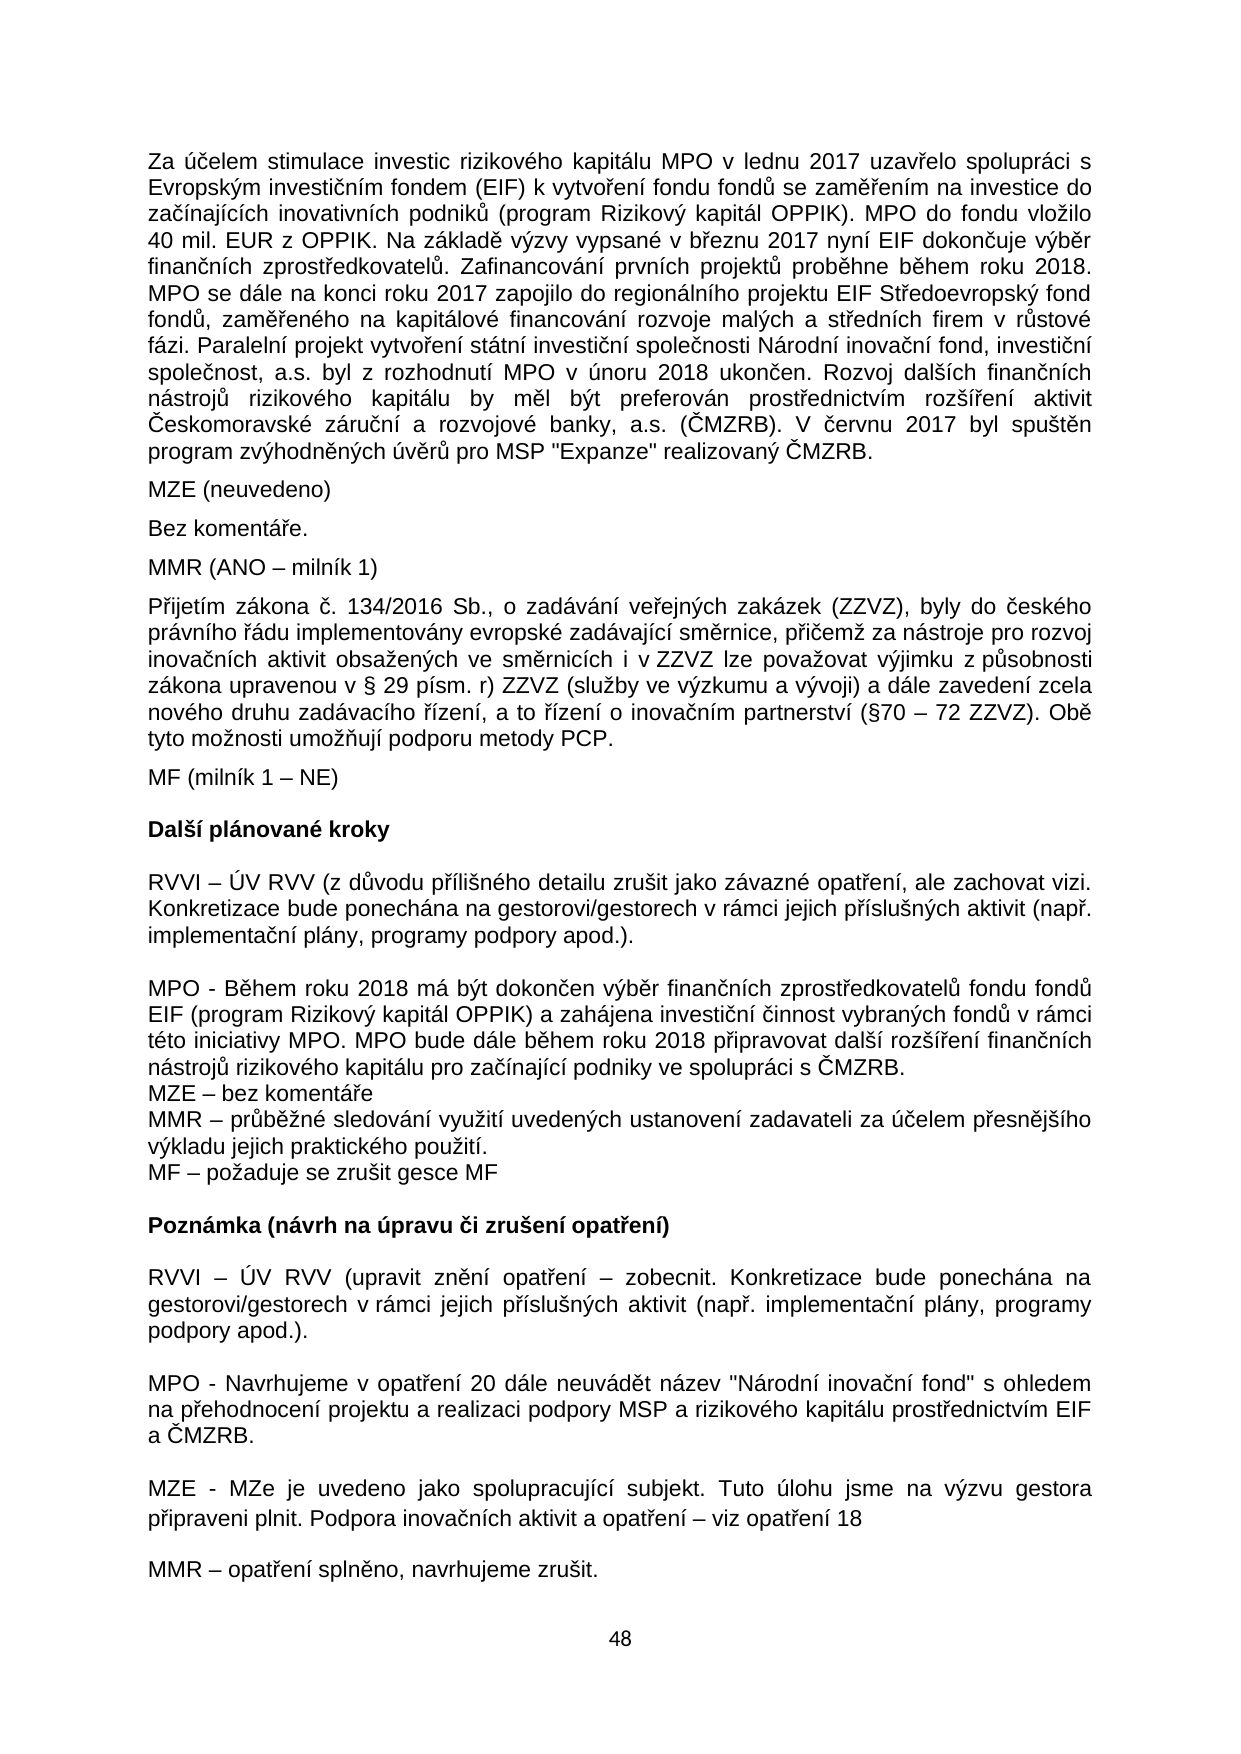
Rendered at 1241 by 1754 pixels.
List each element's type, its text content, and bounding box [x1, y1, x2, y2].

text MMR – opatření splněno, navrhujeme zrušit. [148, 1556, 1092, 1583]
text Bez komentáře. [148, 515, 1092, 542]
text MZE – bez komentáře [148, 1080, 1092, 1106]
text MMR (ANO – milník 1) [148, 554, 1092, 581]
text RVVI – ÚV RVV (z důvodu přílišného detailu zrušit jako závazné opatření, ale zachovat vizi. Konkretizace bude ponechána na gestorovi/gestorech v rámci jejich příslušných aktivit (např. implementační plány, programy podpory apod.). [148, 869, 1092, 948]
text Další plánované kroky [148, 816, 1092, 843]
text RVVI – ÚV RVV (upravit znění opatření – zobecnit. Konkretizace bude ponechána na gestorovi/gestorech v rámci jejich příslušných aktivit (např. implementační plány, programy podpory apod.). [148, 1264, 1092, 1343]
text MZE - MZe je uvedeno jako spolupracující subjekt. Tuto úlohu jsme na výzvu gestora připraveni plnit. Podpora inovačních aktivit a opatření – viz opatření 18 [148, 1475, 1092, 1532]
text Poznámka (návrh na úpravu či zrušení opatření) [148, 1212, 1092, 1238]
text MF (milník 1 – NE) [148, 764, 1092, 790]
text MPO - Během roku 2018 má být dokončen výběr finančních zprostředkovatelů fondu fondů EIF (program Rizikový kapitál OPPIK) a zahájena investiční činnost vybraných fondů v rámci této iniciativy MPO. MPO bude dále během roku 2018 připravovat další rozšíření finančních nástrojů rizikového kapitálu pro začínající podniky ve spolupráci s ČMZRB. [148, 974, 1092, 1080]
text Za účelem stimulace investic rizikového kapitálu MPO v lednu 2017 uzavřelo spolupráci s Evropským investičním fondem (EIF) k vytvoření fondu fondů se zaměřením na investice do začínajících inovativních podniků (program Rizikový kapitál OPPIK). MPO do fondu vložilo 40 mil. EUR z OPPIK. Na základě výzvy vypsané v březnu 2017 nyní EIF dokončuje výběr finančních zprostředkovatelů. Zafinancování prvních projektů proběhne během roku 2018. MPO se dále na konci roku 2017 zapojilo do regionálního projektu EIF Středoevropský fond fondů, zaměřeného na kapitálové financování rozvoje malých a středních firem v růstové fázi. Paralelní projekt vytvoření státní investiční společnosti Národní inovační fond, investiční společnost, a.s. byl z rozhodnutí MPO v únoru 2018 ukončen. Rozvoj dalších finančních nástrojů rizikového kapitálu by měl být preferován prostřednictvím rozšíření aktivit Českomoravské záruční a rozvojové banky, a.s. (ČMZRB). V červnu 2017 byl spuštěn program zvýhodněných úvěrů pro MSP "Expanze" realizovaný ČMZRB. [148, 148, 1092, 464]
text MMR – průběžné sledování využití uvedených ustanovení zadavateli za účelem přesnějšího výkladu jejich praktického použití. [148, 1106, 1092, 1159]
text Přijetím zákona č. 134/2016 Sb., o zadávání veřejných zakázek (ZZVZ), byly do českého právního řádu implementovány evropské zadávající směrnice, přičemž za nástroje pro rozvoj inovačních aktivit obsažených ve směrnicích i v ZZVZ lze považovat výjimku z působnosti zákona upravenou v § 29 písm. r) ZZVZ (služby ve výzkumu a vývoji) a dále zavedení zcela nového druhu zadávacího řízení, a to řízení o inovačním partnerství (§70 – 72 ZZVZ). Obě tyto možnosti umožňují podporu metody PCP. [148, 593, 1092, 751]
text MZE (neuvedeno) [148, 476, 1092, 503]
text MPO - Navrhujeme v opatření 20 dále neuvádět název "Národní inovační fond" s ohledem na přehodnocení projektu a realizaci podpory MSP a rizikového kapitálu prostřednictvím EIF a ČMZRB. [148, 1370, 1092, 1449]
text MF – požaduje se zrušit gesce MF [148, 1159, 1092, 1185]
